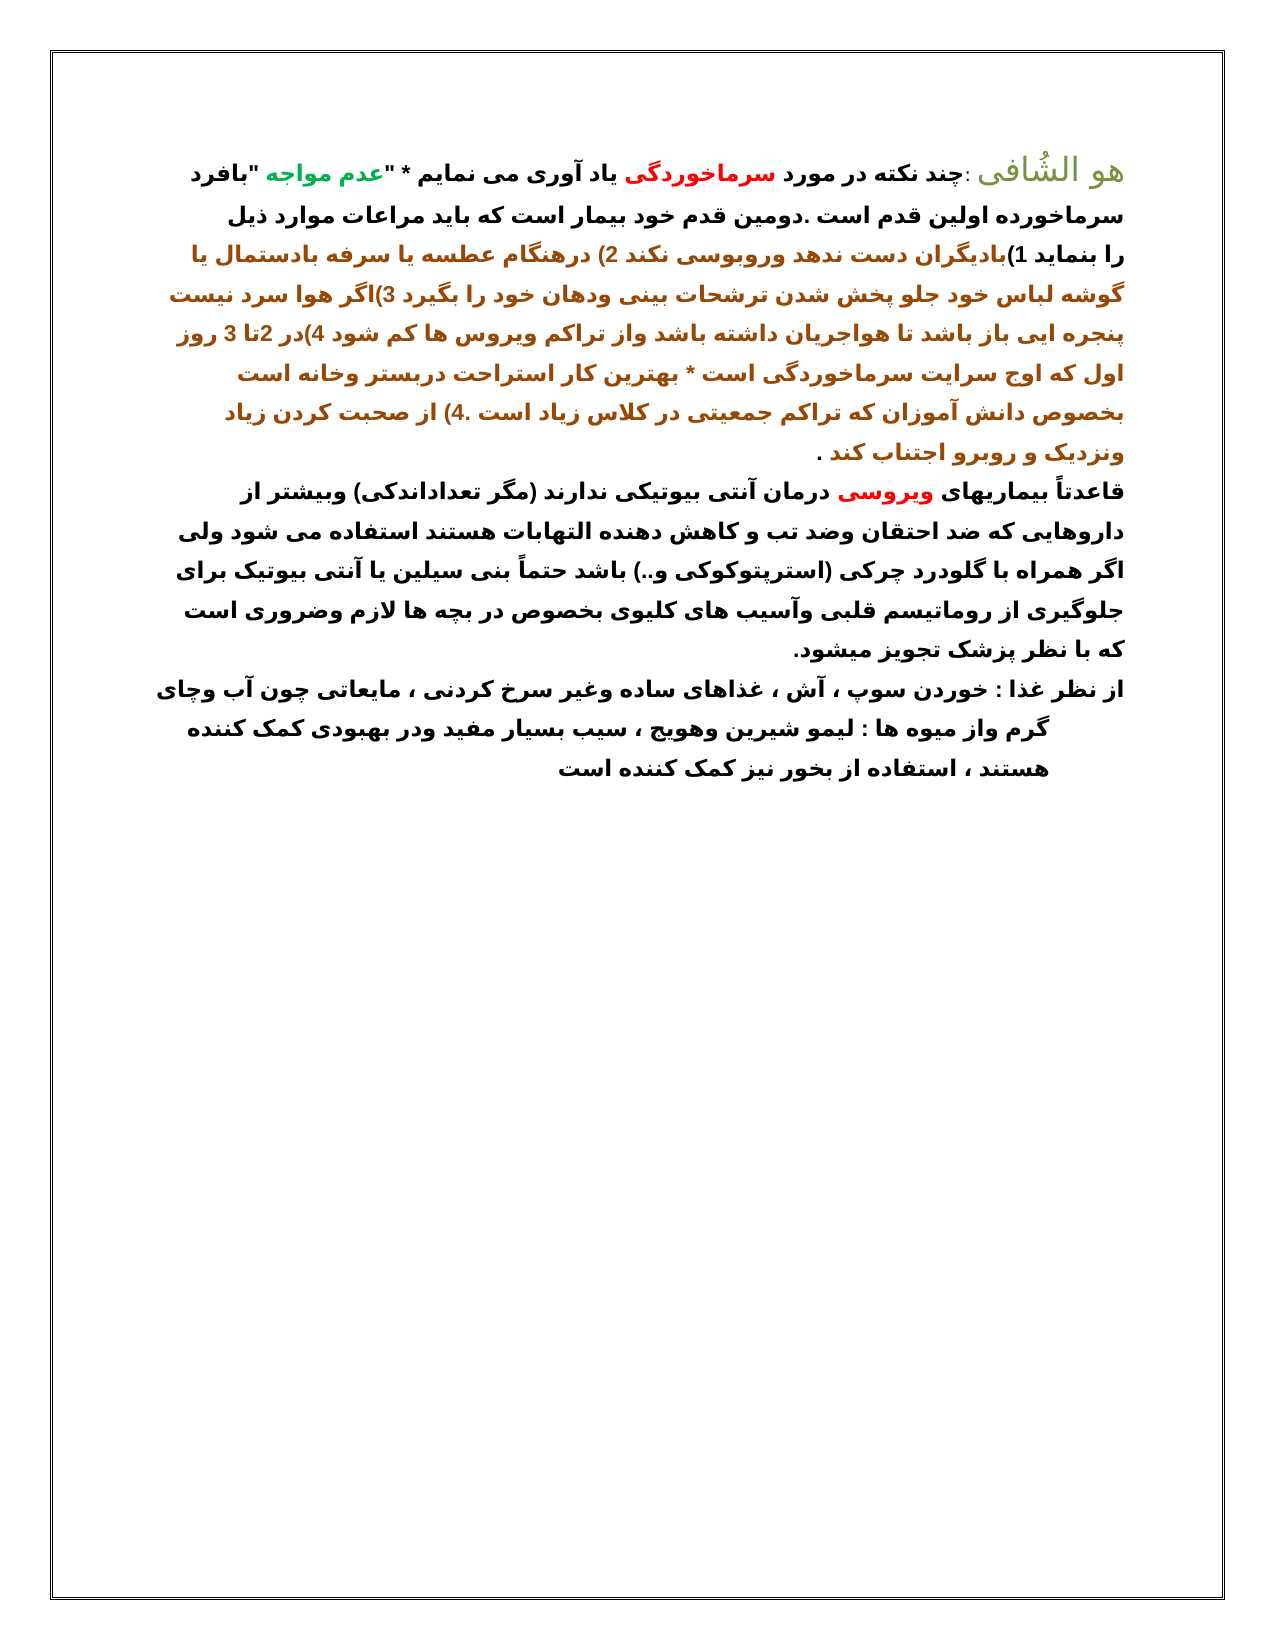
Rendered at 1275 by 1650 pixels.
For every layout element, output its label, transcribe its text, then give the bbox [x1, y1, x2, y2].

text از نظر غذا : خوردن سوپ ، آش ، غذاهای ساده وغیر سرخ کردنی ، مایعاتی چون آب وچای گرم واز میوه ها : لیمو شیرین وهویج ، سیب بسیار مفید ودر بهبودی کمک کننده هستند ، استفاده از بخور نیز کمک کننده است [150, 676, 1125, 781]
text هو الشُافی :چند نکته در مورد سرماخوردگی یاد آوری می نمایم * "عدم مواجه "بافرد سرماخورده اولین قدم است .دومین قدم خود بیمار است که باید مراعات موارد ذیل را بنماید 1)بادیگران دست ندهد وروبوسی نکند 2) درهنگام عطسه یا سرفه بادستمال یا گوشه لباس خود جلو پخش شدن ترشحات بینی ودهان خود را بگیرد 3)اگر هوا سرد نیست پنجره ایی باز باشد تا هواجریان داشته باشد واز تراکم ویروس ها کم شود 4)در 2تا 3 روز اول که اوج سرایت سرماخوردگی است * بهترین کار استراحت دربستر وخانه است بخصوص دانش آموزان که تراکم جمعیتی در کلاس زیاد است .4) از صحبت کردن زیاد ونزدیک و روبرو اجتناب کند . [150, 150, 1125, 465]
text قاعدتاً بیماریهای ویروسی درمان آنتی بیوتیکی ندارند (مگر تعداداندکی) وبیشتر از داروهایی که ضد احتقان وضد تب و کاهش دهنده التهابات هستند استفاده می شود ولی اگر همراه با گلودرد چرکی (استرپتوکوکی و..) باشد حتماً بنی سیلین یا آنتی بیوتیک برای جلوگیری از روماتیسم قلبی وآسیب های کلیوی بخصوص در بچه ها لازم وضروری است که با نظر پزشک تجویز میشود. [150, 478, 1125, 663]
